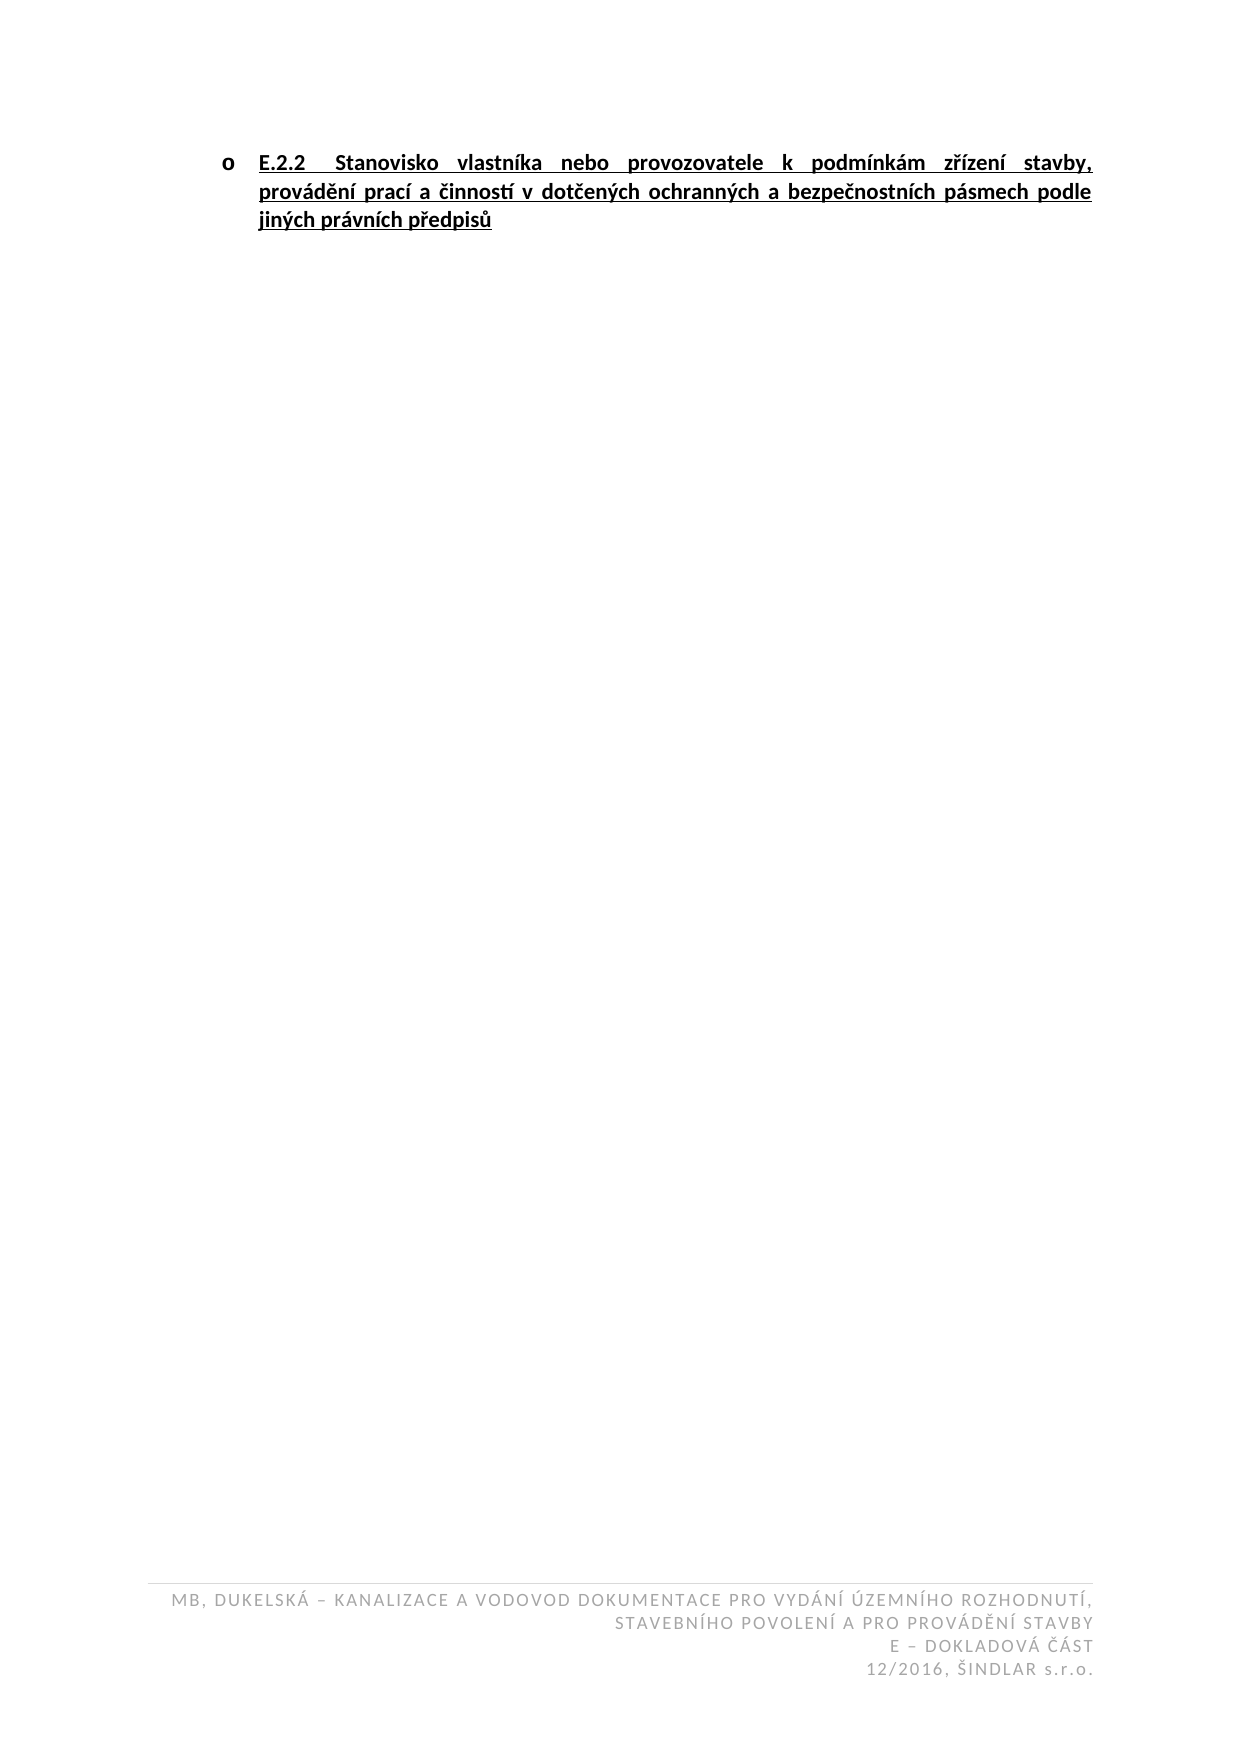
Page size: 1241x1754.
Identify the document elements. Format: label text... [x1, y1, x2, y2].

list E.2.2 Stanovisko vlastníka nebo provozovatele k podmínkám zřízení stavby, provádění prací a činností v dotčených ochranných a bezpečnostních pásmech podle jiných právních předpisů [221, 148, 1093, 233]
